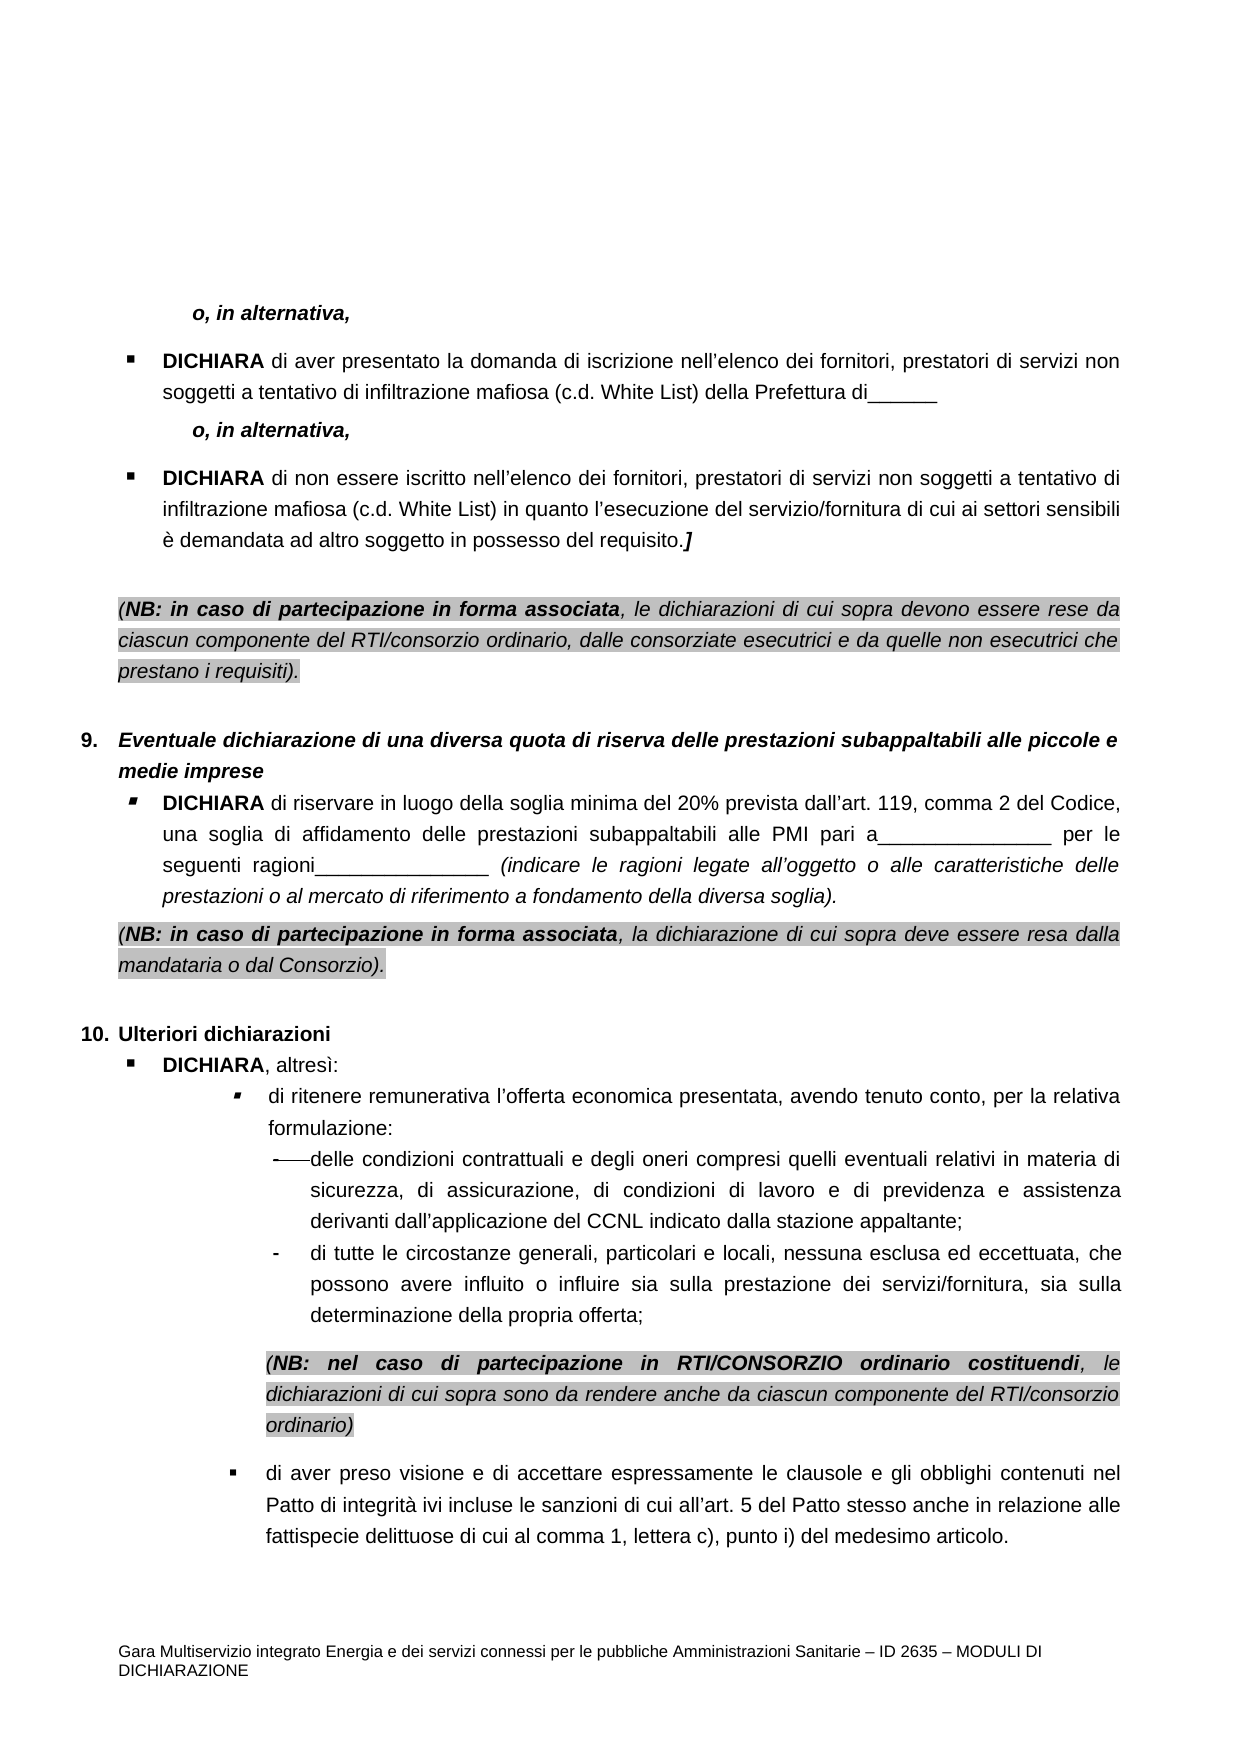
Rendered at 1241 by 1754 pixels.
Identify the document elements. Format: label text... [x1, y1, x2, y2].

list DICHIARA di non essere iscritto nell’elenco dei fornitori, prestatori di servizi non soggetti a tentativo di infiltrazione mafiosa (c.d. White List) in quanto l’esecuzione del servizio/fornitura di cui ai settori sensibili è demandata ad altro soggetto in possesso del requisito.] [125, 460, 1122, 554]
text (NB: in caso di partecipazione in forma associata, la dichiarazione di cui sopra deve essere resa dalla mandataria o dal Consorzio). [118, 916, 1122, 979]
text o, in alternativa, [192, 412, 1122, 443]
list di aver preso visione e di accettare espressamente le clausole e gli obblighi contenuti nel Patto di integrità ivi incluse le sanzioni di cui all’art. 5 del Patto stesso anche in relazione alle fattispecie delittuose di cui al comma 1, lettera c), punto i) del medesimo articolo. [228, 1456, 1122, 1549]
list DICHIARA, altresì: [125, 1047, 1122, 1079]
list DICHIARA di aver presentato la domanda di iscrizione nell’elenco dei fornitori, prestatori di servizi non soggetti a tentativo di infiltrazione mafiosa (c.d. White List) della Prefettura di______ [125, 343, 1122, 406]
list Eventuale dichiarazione di una diversa quota di riserva delle prestazioni subappaltabili alle piccole e medie imprese [81, 722, 1122, 785]
list DICHIARA di riservare in luogo della soglia minima del 20% prevista dall’art. 119, comma 2 del Codice, una soglia di affidamento delle prestazioni subappaltabili alle PMI pari a_______________ per le seguenti ragioni_______________ (indicare le ragioni legate all’oggetto o alle caratteristiche delle prestazioni o al mercato di riferimento a fondamento della diversa soglia). [125, 785, 1122, 910]
text (NB: in caso di partecipazione in forma associata, le dichiarazioni di cui sopra devono essere rese da ciascun componente del RTI/consorzio ordinario, dalle consorziate esecutrici e da quelle non esecutrici che prestano i requisiti). [118, 591, 1122, 685]
list di tutte le circostanze generali, particolari e locali, nessuna esclusa ed eccettuata, che possono avere influito o influire sia sulla prestazione dei servizi/fornitura, sia sulla determinazione della propria offerta; [273, 1235, 1122, 1329]
text o, in alternativa, [192, 295, 1122, 327]
text (NB: nel caso di partecipazione in RTI/CONSORZIO ordinario costituendi, le dichiarazioni di cui sopra sono da rendere anche da ciascun componente del RTI/consorzio ordinario) [266, 1345, 1122, 1439]
list Ulteriori dichiarazioni [81, 1016, 1122, 1047]
list delle condizioni contrattuali e degli oneri compresi quelli eventuali relativi in materia di sicurezza, di assicurazione, di condizioni di lavoro e di previdenza e assistenza derivanti dall’applicazione del CCNL indicato dalla stazione appaltante; [273, 1141, 1122, 1235]
list di ritenere remunerativa l’offerta economica presentata, avendo tenuto conto, per la relativa formulazione: [231, 1079, 1122, 1141]
